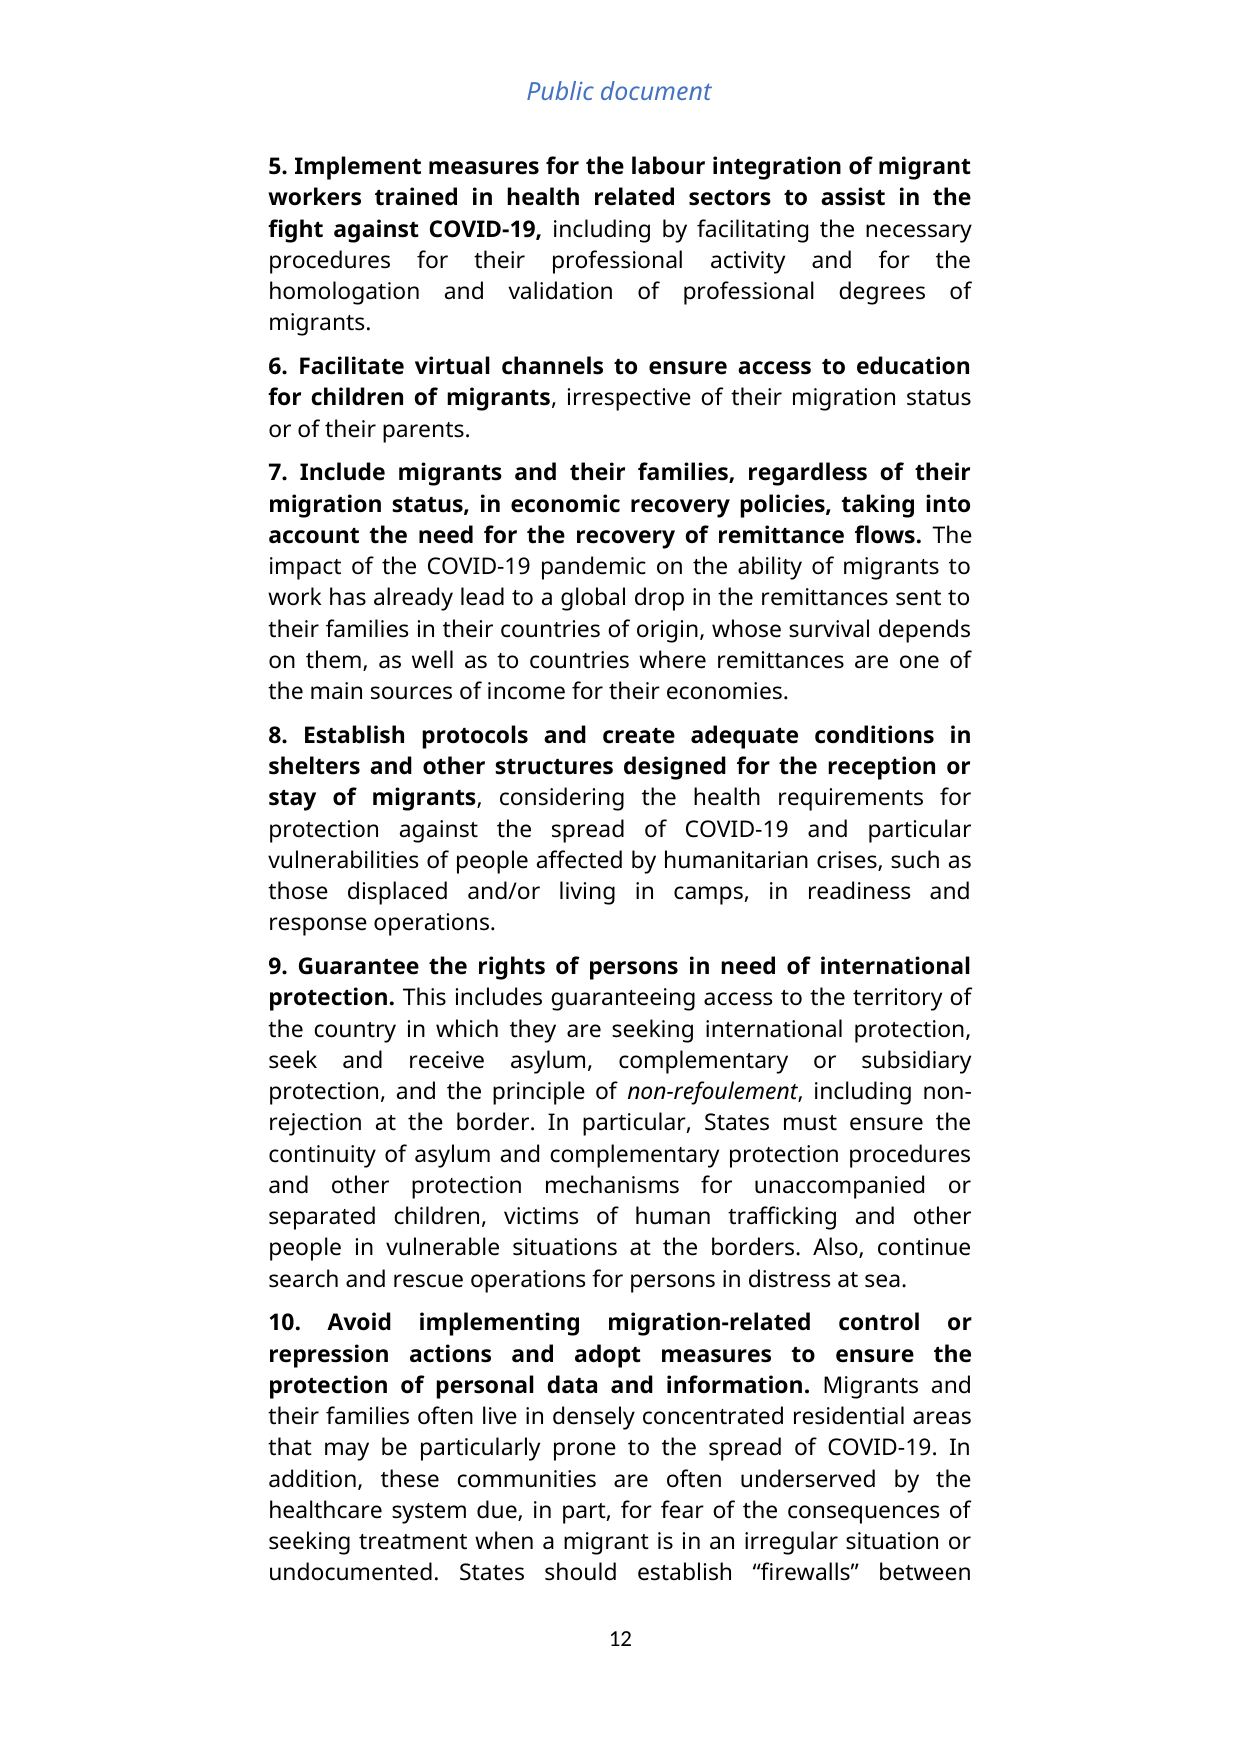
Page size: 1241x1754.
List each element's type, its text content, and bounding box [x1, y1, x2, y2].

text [268, 1306, 972, 1587]
text 7. Include migrants and their families, regardless of their migration status, in economic recovery policies, taking into account the need for the recovery of remittance flows. The impact of the COVID-19 pandemic on the ability of migrants to work has already lead to a global drop in the remittances sent to their families in their countries of origin, whose survival depends on them, as well as to countries where remittances are one of the main sources of income for their economies. [268, 456, 972, 706]
text 8. Establish protocols and create adequate conditions in shelters and other structures designed for the reception or stay of migrants, considering the health requirements for protection against the spread of COVID-19 and particular vulnerabilities of people affected by humanitarian crises, such as those displaced and/or living in camps, in readiness and response operations. [268, 719, 972, 937]
text 9. Guarantee the rights of persons in need of international protection. This includes guaranteeing access to the territory of the country in which they are seeking international protection, seek and receive asylum, complementary or subsidiary protection, and the principle of non-refoulement, including non-rejection at the border. In particular, States must ensure the continuity of asylum and complementary protection procedures and other protection mechanisms for unaccompanied or separated children, victims of human trafficking and other people in vulnerable situations at the borders. Also, continue search and rescue operations for persons in distress at sea. [268, 950, 972, 1294]
text 5. Implement measures for the labour integration of migrant workers trained in health related sectors to assist in the fight against COVID-19, including by facilitating the necessary procedures for their professional activity and for the homologation and validation of professional degrees of migrants. [268, 150, 972, 337]
text 6. Facilitate virtual channels to ensure access to education for children of migrants, irrespective of their migration status or of their parents. [268, 350, 972, 444]
